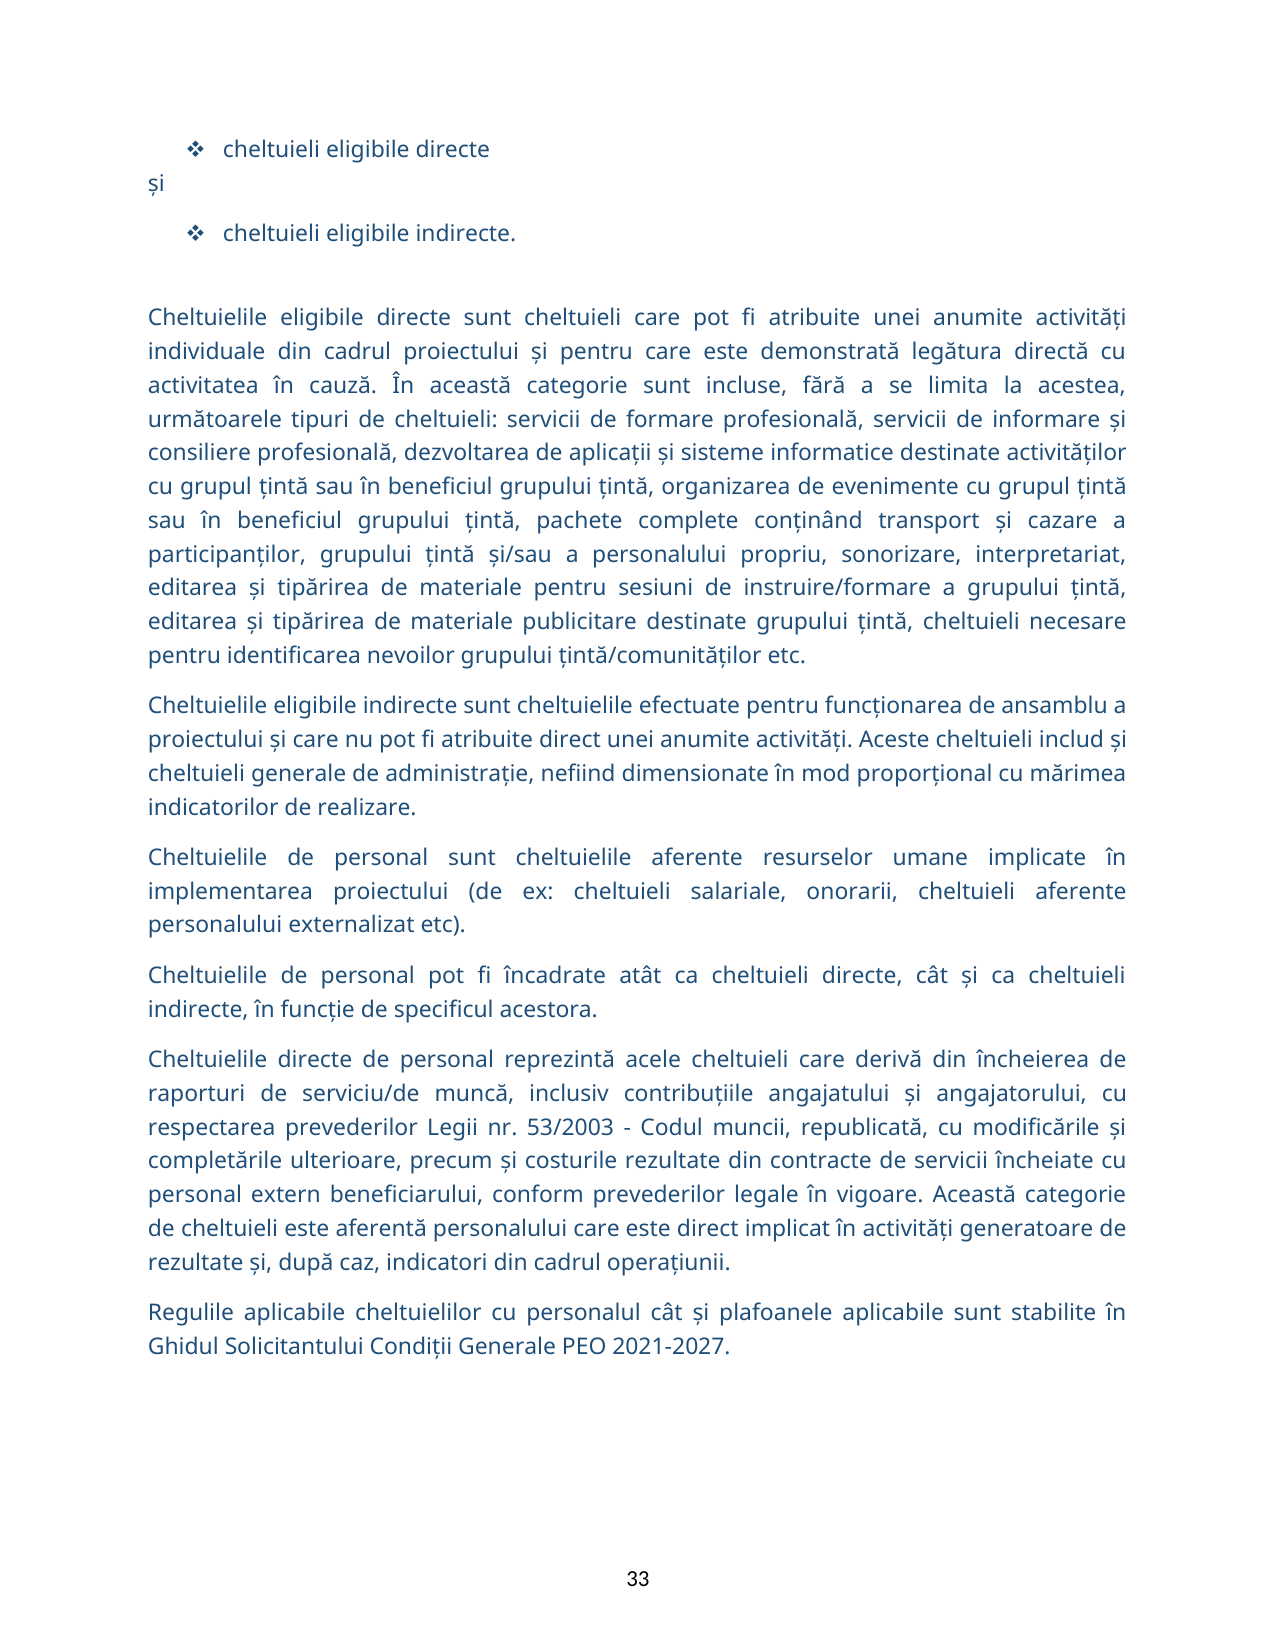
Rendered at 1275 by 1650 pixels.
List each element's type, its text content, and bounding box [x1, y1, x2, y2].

text și [148, 167, 1127, 198]
text Cheltuielile directe de personal reprezintă acele cheltuieli care derivă din încheierea de raporturi de serviciu/de muncă, inclusiv contribuțiile angajatului și angajatorului, cu respectarea prevederilor Legii nr. 53/2003 - Codul muncii, republicată, cu modificările și completările ulterioare, precum și costurile rezultate din contracte de servicii încheiate cu personal extern beneficiarului, conform prevederilor legale în vigoare. Această categorie de cheltuieli este aferentă personalului care este direct implicat în activități generatoare de rezultate și, după caz, indicatori din cadrul operațiunii. [148, 1043, 1127, 1277]
list cheltuieli eligibile indirecte. [185, 217, 1127, 248]
text Cheltuielile eligibile indirecte sunt cheltuielile efectuate pentru funcționarea de ansamblu a proiectului și care nu pot fi atribuite direct unei anumite activități. Aceste cheltuieli includ și cheltuieli generale de administrație, nefiind dimensionate în mod proporțional cu mărimea indicatorilor de realizare. [148, 689, 1127, 822]
text Cheltuielile de personal sunt cheltuielile aferente resurselor umane implicate în implementarea proiectului (de ex: cheltuieli salariale, onorarii, cheltuieli aferente personalului externalizat etc). [148, 841, 1127, 939]
text Regulile aplicabile cheltuielilor cu personalul cât și plafoanele aplicabile sunt stabilite în Ghidul Solicitantului Condiții Generale PEO 2021-2027. [148, 1296, 1127, 1361]
text Cheltuielile de personal pot fi încadrate atât ca cheltuieli directe, cât și ca cheltuieli indirecte, în funcție de specificul acestora. [148, 959, 1127, 1024]
list cheltuieli eligibile directe [185, 133, 1127, 164]
text Cheltuielile eligibile directe sunt cheltuieli care pot fi atribuite unei anumite activități individuale din cadrul proiectului și pentru care este demonstrată legătura directă cu activitatea în cauză. În această categorie sunt incluse, fără a se limita la acestea, următoarele tipuri de cheltuieli: servicii de formare profesională, servicii de informare și consiliere profesională, dezvoltarea de aplicații și sisteme informatice destinate activităților cu grupul țintă sau în beneficiul grupului țintă, organizarea de evenimente cu grupul țintă sau în beneficiul grupului țintă, pachete complete conținând transport și cazare a participanților, grupului țintă și/sau a personalului propriu, sonorizare, interpretariat, editarea și tipărirea de materiale pentru sesiuni de instruire/formare a grupului țintă, editarea și tipărirea de materiale publicitare destinate grupului țintă, cheltuieli necesare pentru identificarea nevoilor grupului țintă/comunităților etc. [148, 301, 1127, 670]
